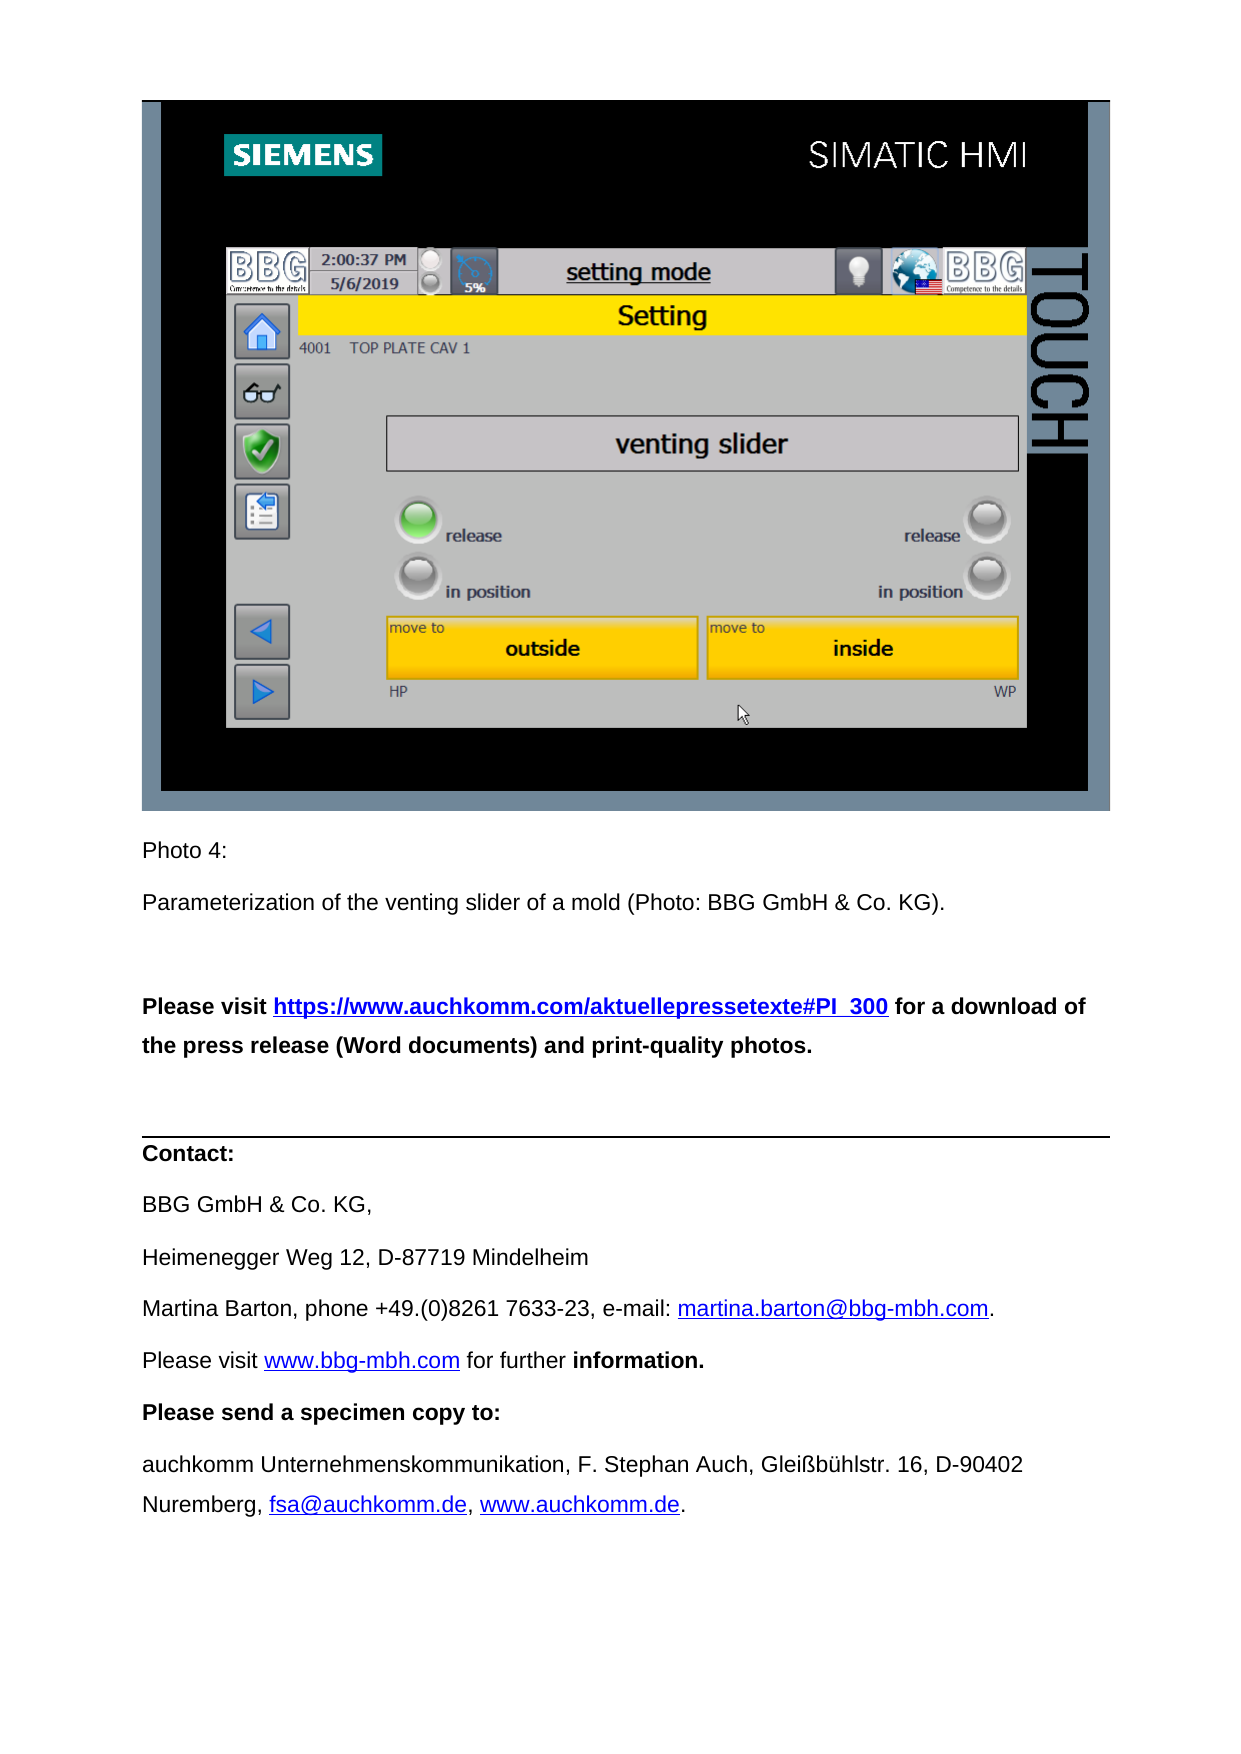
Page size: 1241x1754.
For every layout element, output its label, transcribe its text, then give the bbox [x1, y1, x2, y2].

text auchkomm Unternehmenskommunikation, F. Stephan Auch, Gleißbühlstr. 16, D-90402 Nuremberg, fsa@auchkomm.de, www.auchkomm.de. [142, 1451, 1110, 1517]
text Photo 4: [142, 837, 1110, 863]
picture [141, 100, 1111, 811]
text Contact: [142, 1138, 1110, 1166]
text Parameterization of the venting slider of a mold (Photo: BBG GmbH & Co. KG). [142, 889, 1110, 915]
text Heimenegger Weg 12, D-87719 Mindelheim [142, 1243, 1110, 1270]
text Martina Barton, phone +49.(0)8261 7633-23, e-mail: martina.barton@bbg-mbh.com. [142, 1295, 1110, 1322]
text Please visit www.bbg-mbh.com for further information. [142, 1347, 1110, 1374]
text BBG GmbH & Co. KG, [142, 1191, 1110, 1218]
text Please visit https://www.auchkomm.com/aktuellepressetexte#PI_300 for a download of the press release (Word documents) and print-quality photos. [142, 993, 1110, 1059]
text Please send a specimen copy to: [142, 1399, 1110, 1426]
